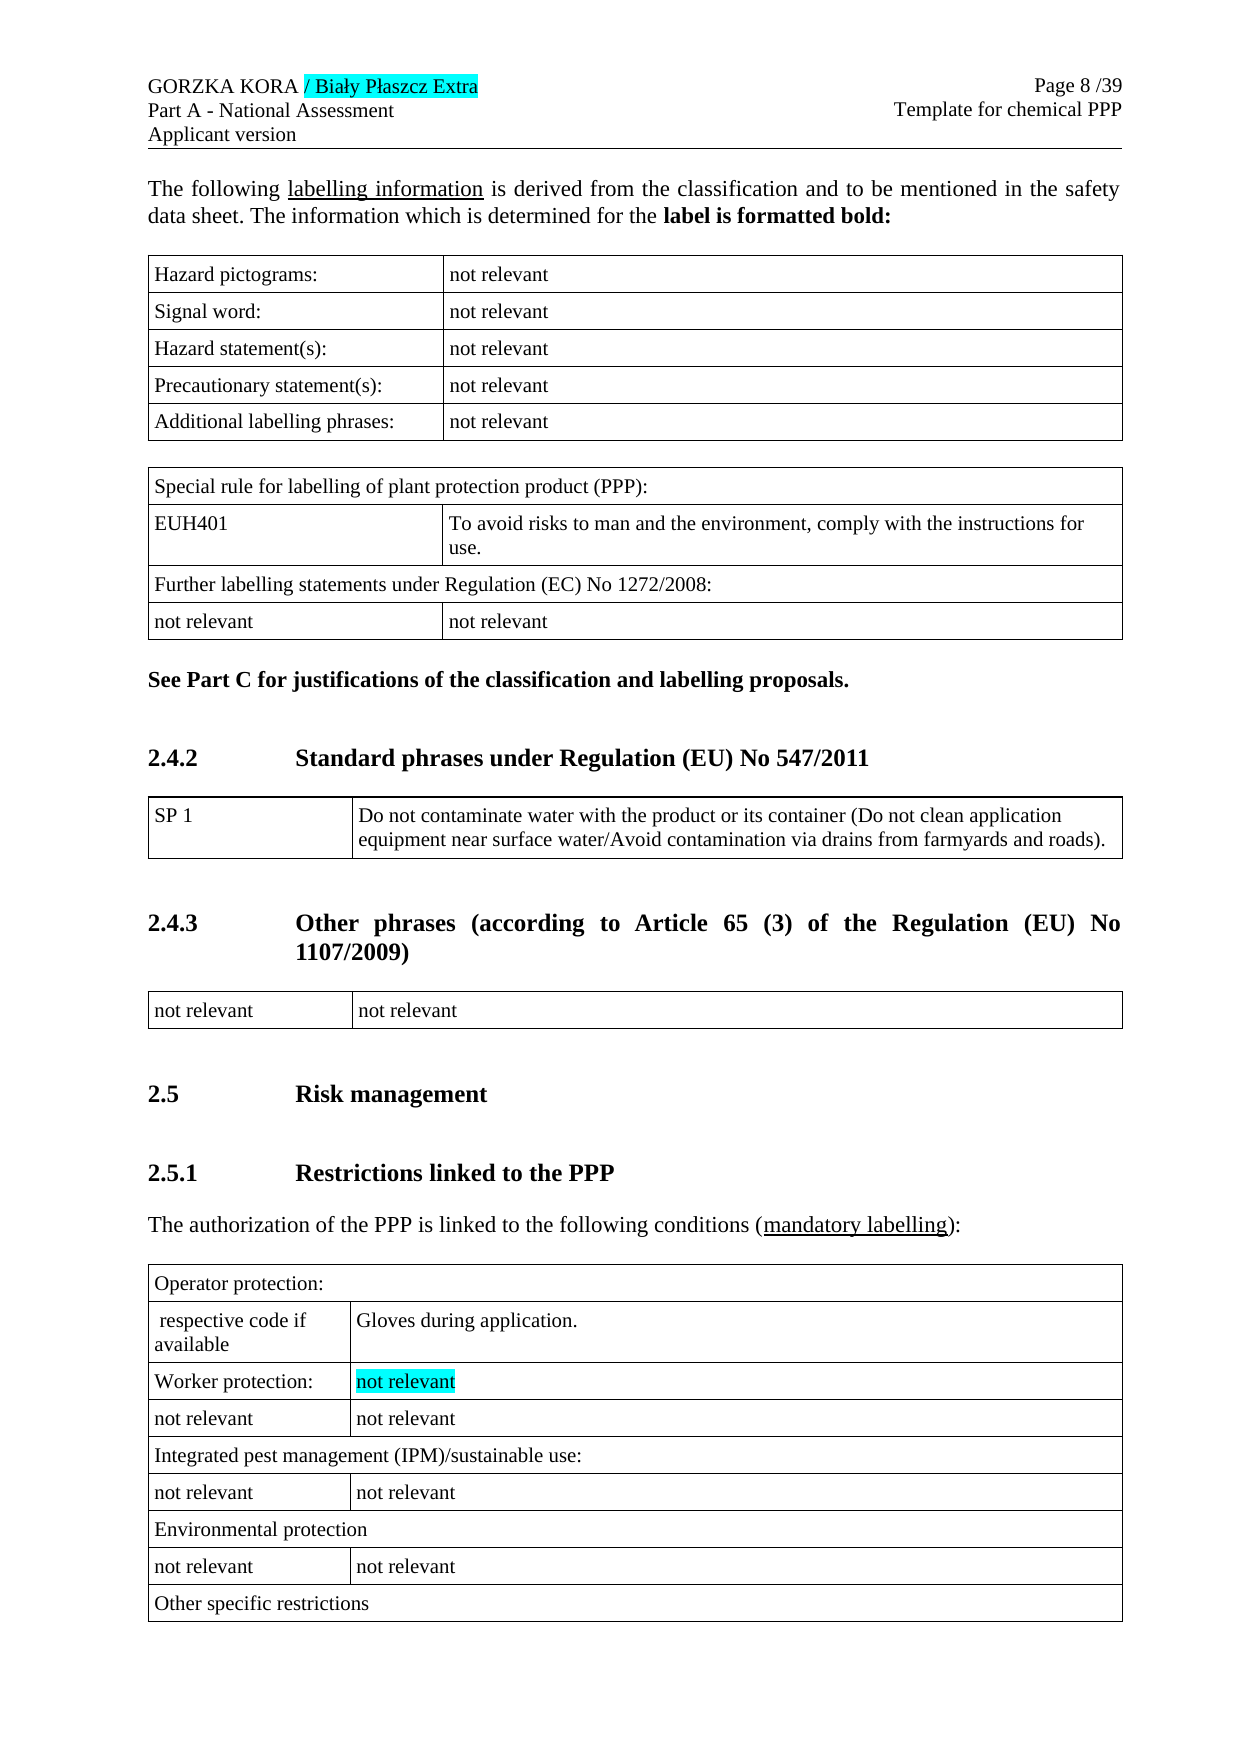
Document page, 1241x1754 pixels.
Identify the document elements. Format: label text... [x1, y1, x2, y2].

table_cell To avoid risks to man and the environment, comply with the instructions for use. [443, 505, 1122, 565]
table_cell not relevant [149, 1400, 350, 1436]
text The authorization of the PPP is linked to the following conditions (mandatory labelling): [148, 1211, 1122, 1238]
table_cell Integrated pest management (IPM)/sustainable use: [149, 1437, 1122, 1473]
table_cell not relevant [149, 1548, 350, 1584]
subtitle Risk management [148, 1079, 1122, 1108]
table_cell Signal word: [149, 293, 443, 328]
table_cell Hazard statement(s): [149, 330, 443, 366]
table_header Do not contaminate water with the product or its container (Do not clean application equipment near surface water/Avoid contamination via drains from farmyards and roads). [353, 798, 1122, 857]
table_cell Environmental protection [149, 1511, 1122, 1547]
table_header Operator protection: [149, 1265, 1122, 1301]
text See Part C for justifications of the classification and labelling proposals. [148, 666, 1122, 693]
table_header not relevant [444, 256, 1122, 292]
table_cell EUH401 [149, 505, 442, 565]
table_cell not relevant [149, 1474, 350, 1510]
table_cell not relevant [351, 1363, 1122, 1399]
table_header Hazard pictograms: [149, 256, 443, 292]
subtitle Standard phrases under Regulation (EU) No 547/2011 [148, 743, 1122, 771]
table_header Special rule for labelling of plant protection product (PPP): [149, 468, 1122, 504]
table_cell not relevant [444, 404, 1122, 439]
subtitle Restrictions linked to the PPP [148, 1158, 1122, 1186]
table_cell not relevant [443, 603, 1122, 639]
table_cell not relevant [444, 330, 1122, 366]
table_header not relevant [149, 992, 352, 1028]
table_cell Other specific restrictions [149, 1585, 1122, 1621]
table_header SP 1 [149, 798, 352, 857]
table_header not relevant [353, 992, 1122, 1028]
table_cell Worker protection: [149, 1363, 350, 1399]
table_cell Precautionary statement(s): [149, 367, 443, 402]
table_cell Gloves during application. [351, 1302, 1122, 1362]
text The following labelling information is derived from the classification and to be mentioned in the safety data sheet. The information which is determined for the label is formatted bold: [148, 176, 1122, 228]
table_cell not relevant [444, 293, 1122, 328]
table_cell not relevant [149, 603, 442, 639]
table_cell not relevant [351, 1548, 1122, 1584]
table_cell not relevant [351, 1400, 1122, 1436]
table_cell not relevant [351, 1474, 1122, 1510]
table_cell Further labelling statements under Regulation (EC) No 1272/2008: [149, 566, 1122, 602]
table_cell respective code if available [149, 1302, 350, 1362]
table_cell Additional labelling phrases: [149, 404, 443, 439]
subtitle Other phrases (according to Article 65 (3) of the Regulation (EU) No 1107/2009) [148, 908, 1122, 966]
table_cell not relevant [444, 367, 1122, 402]
